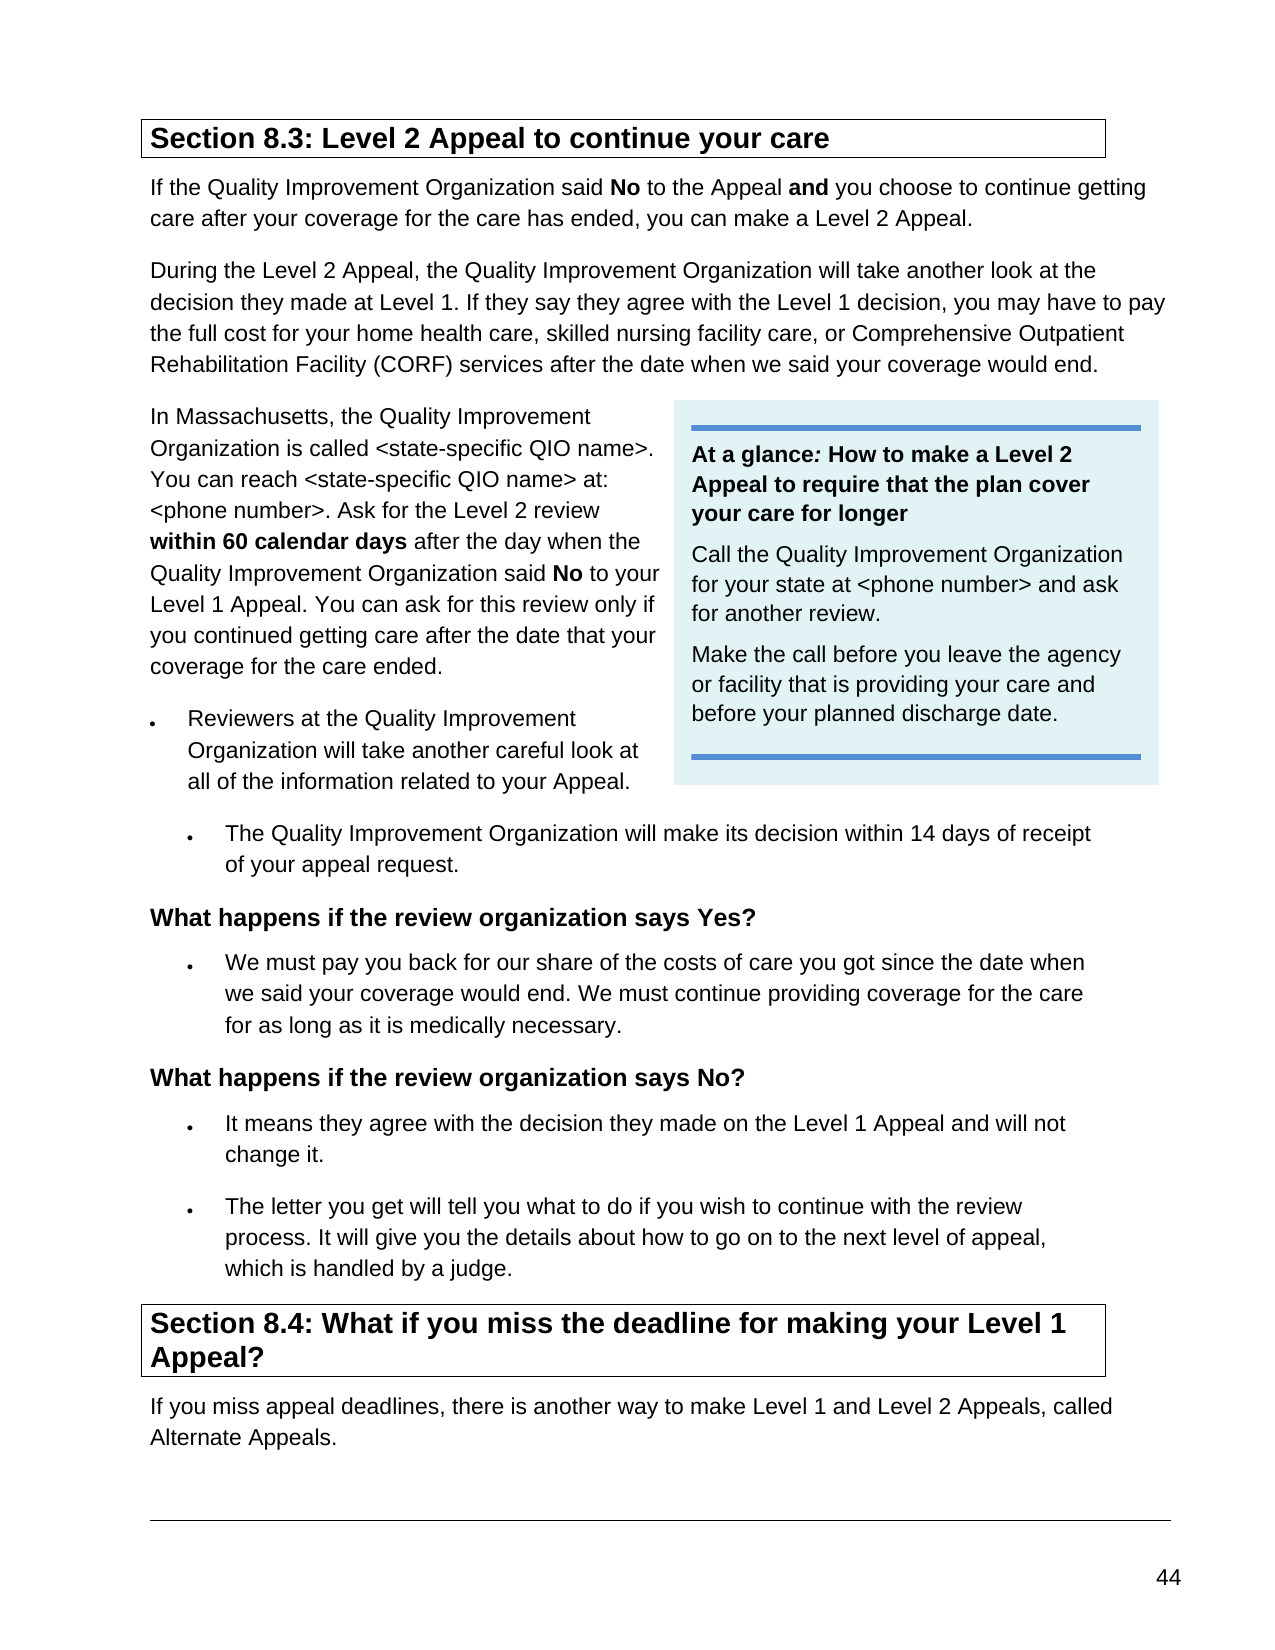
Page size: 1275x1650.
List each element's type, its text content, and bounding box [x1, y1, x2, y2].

text If you miss appeal deadlines, there is another way to make Level 1 and Level 2 Appeals, called Alternate Appeals. [150, 1389, 1171, 1452]
list It means they agree with the decision they made on the Level 1 Appeal and will not change it. [187, 1106, 1096, 1168]
list The letter you get will tell you what to do if you wish to continue with the review process. It will give you the details about how to go on to the next level of appeal, which is handled by a judge. [187, 1189, 1096, 1283]
subtitle Section 8.4: What if you miss the deadline for making your Level 1 Appeal? [142, 1305, 1105, 1376]
list We must pay you back for our share of the costs of care you got since the date when we said your coverage would end. We must continue providing coverage for the care for as long as it is medically necessary. [187, 946, 1096, 1039]
subtitle Section 8.3: Level 2 Appeal to continue your care [142, 120, 1105, 157]
text If the Quality Improvement Organization said No to the Appeal and you choose to continue getting care after your coverage for the care has ended, you can make a Level 2 Appeal. [150, 171, 1171, 233]
list The Quality Improvement Organization will make its decision within 14 days of receipt of your appeal request. [187, 816, 1096, 879]
subtitle What happens if the review organization says No? [150, 1060, 1096, 1093]
list Reviewers at the Quality Improvement Organization will take another careful look at all of the information related to your Appeal. [150, 702, 1096, 796]
table_header At a glance: How to make a Level 2 Appeal to require that the plan cover your care for longer Call the Quality Improvement Organization for your state at <phone number> and ask for another review. Make the call before you leave the agency or facility that is providing your care and before your planned discharge date. [686, 413, 1146, 773]
subtitle What happens if the review organization says Yes? [150, 900, 1096, 933]
text In Massachusetts, the Quality Improvement Organization is called <state-specific QIO name>. You can reach <state-specific QIO name> at: <phone number>. Ask for the Level 2 review within 60 calendar days after the day when the Quality Improvement Organization said No to your Level 1 Appeal. You can ask for this review only if you continued getting care after the date that your coverage for the care ended. [150, 400, 674, 681]
text During the Level 2 Appeal, the Quality Improvement Organization will take another look at the decision they made at Level 1. If they say they agree with the Level 1 decision, you may have to pay the full cost for your home health care, skilled nursing facility care, or Comprehensive Outpatient Rehabilitation Facility (CORF) services after the date when we said your coverage would end. [150, 254, 1171, 379]
